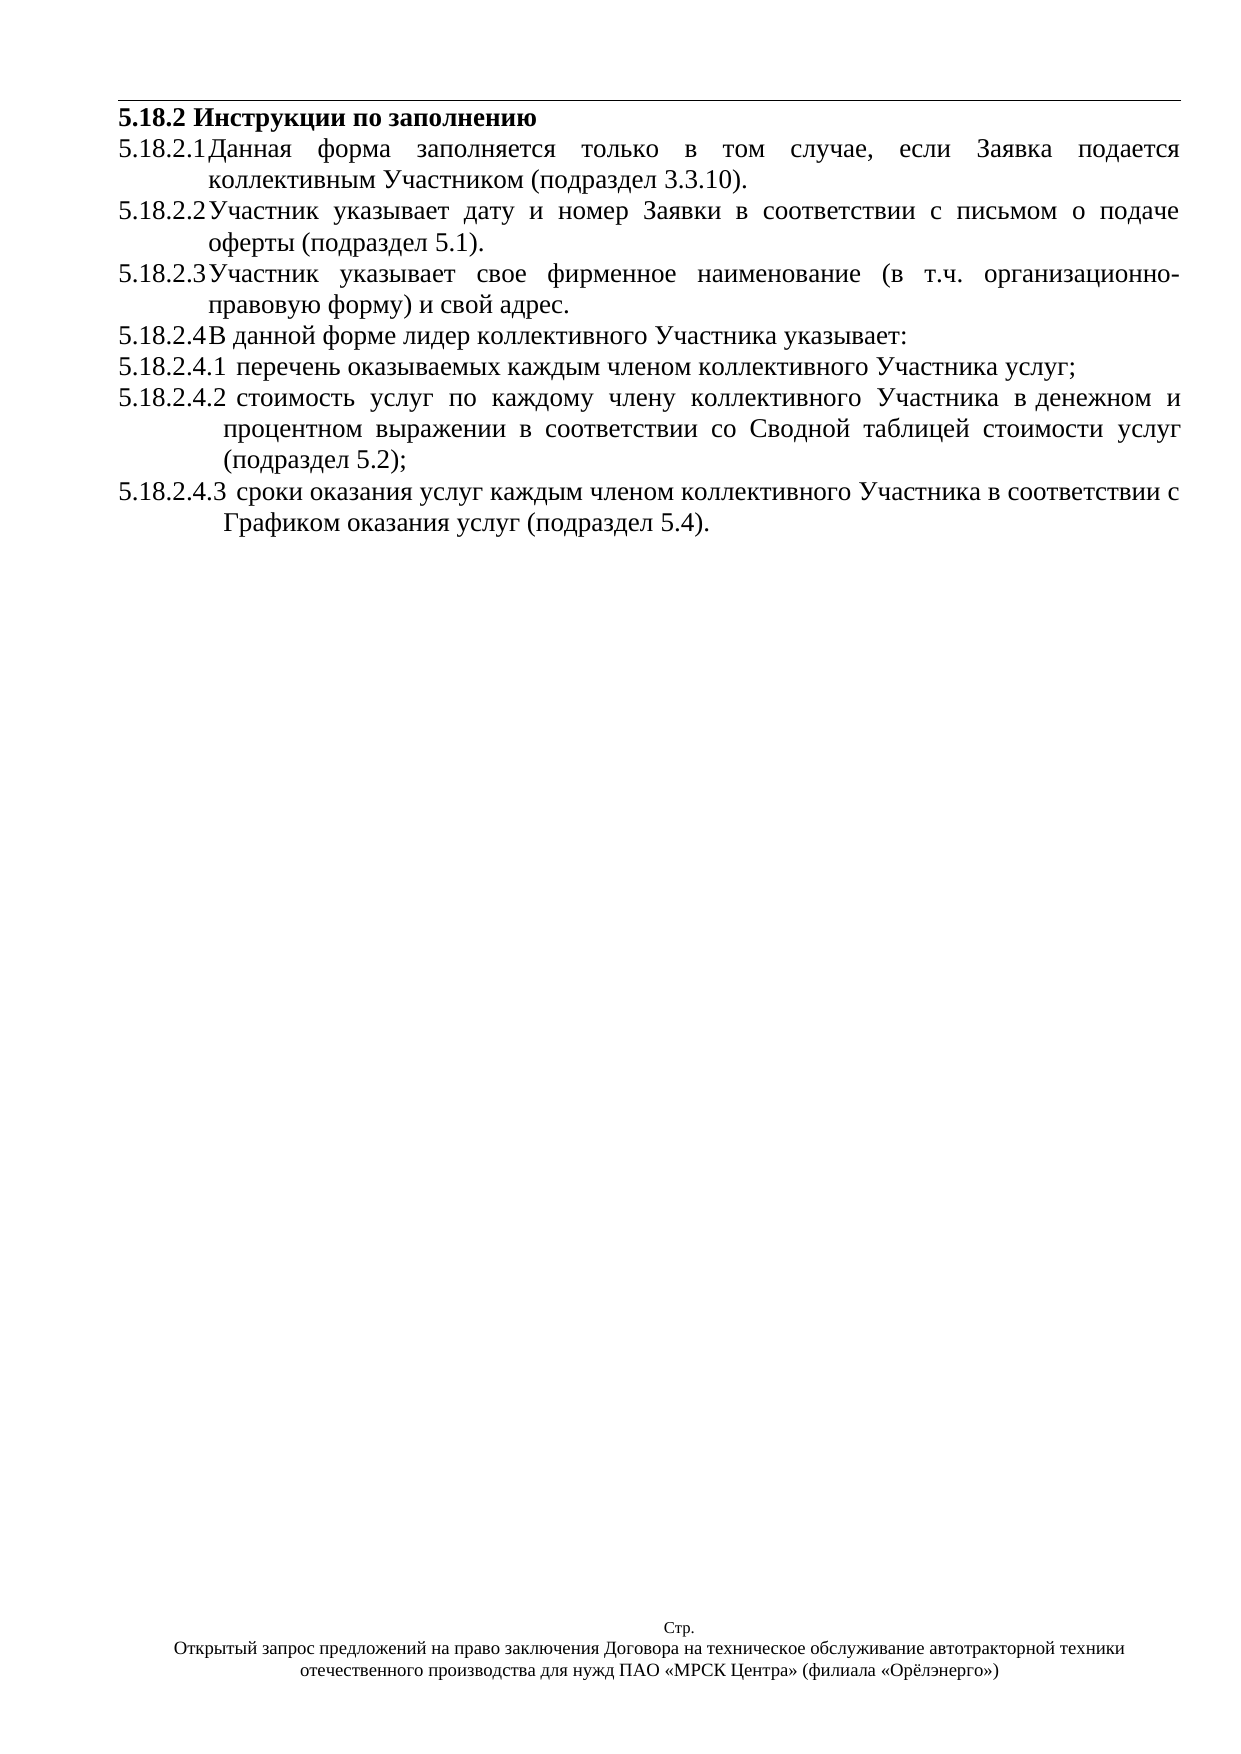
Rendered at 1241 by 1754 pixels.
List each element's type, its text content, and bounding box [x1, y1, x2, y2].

list В данной форме лидер коллективного Участника указывает: [118, 319, 1181, 350]
list перечень оказываемых каждым членом коллективного Участника услуг; [118, 350, 1181, 381]
list сроки оказания услуг каждым членом коллективного Участника в соответствии с Графиком оказания услуг (подраздел 5.4). [118, 475, 1181, 537]
list Данная форма заполняется только в том случае, если Заявка подается коллективным Участником (подраздел 3.3.10). [118, 132, 1181, 194]
subtitle Инструкции по заполнению [118, 101, 1181, 132]
list Участник указывает свое фирменное наименование (в т.ч. организационно-правовую форму) и свой адрес. [118, 257, 1181, 319]
list стоимость услуг по каждому члену коллективного Участника в денежном и процентном выражении в соответствии со Сводной таблицей стоимости услуг (подраздел 5.2); [118, 381, 1181, 475]
list Участник указывает дату и номер Заявки в соответствии с письмом о подаче оферты (подраздел 5.1). [118, 194, 1181, 257]
